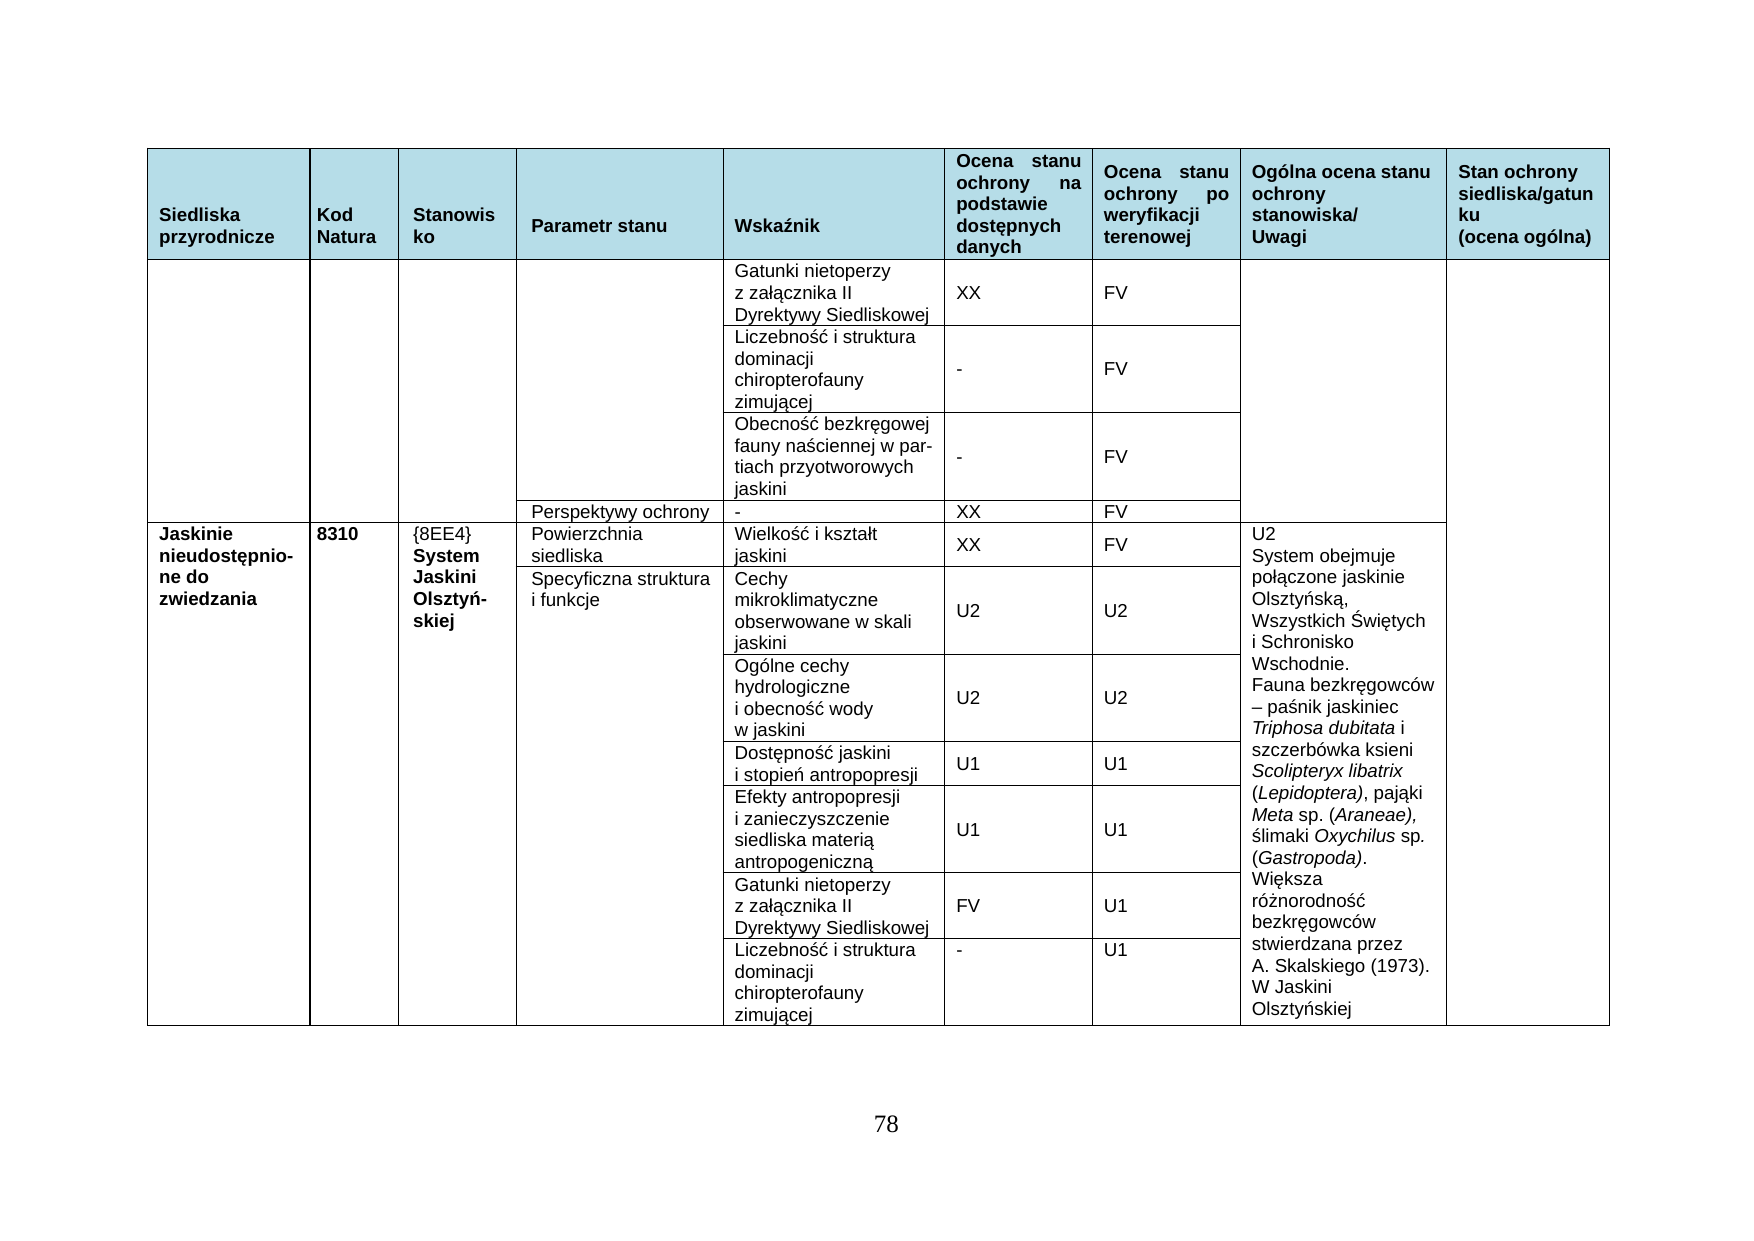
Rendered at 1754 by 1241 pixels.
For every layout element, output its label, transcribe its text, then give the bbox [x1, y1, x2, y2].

table_header Stan ochrony siedliska/gatunku (ocena ogólna) [1447, 149, 1609, 259]
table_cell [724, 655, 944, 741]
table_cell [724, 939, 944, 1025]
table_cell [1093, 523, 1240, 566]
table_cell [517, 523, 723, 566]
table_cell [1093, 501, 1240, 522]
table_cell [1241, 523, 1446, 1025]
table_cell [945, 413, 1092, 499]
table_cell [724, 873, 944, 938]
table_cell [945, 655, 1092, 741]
table_header Ocena stanu ochrony po weryfikacji terenowej [1093, 149, 1240, 259]
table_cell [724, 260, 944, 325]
table_header Kod Natura [311, 149, 398, 259]
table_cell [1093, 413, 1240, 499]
table_header Siedliska przyrodnicze [148, 149, 309, 259]
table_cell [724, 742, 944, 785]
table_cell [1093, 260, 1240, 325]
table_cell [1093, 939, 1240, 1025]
table_header Stanowisko [399, 149, 516, 259]
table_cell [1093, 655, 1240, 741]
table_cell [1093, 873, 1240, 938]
table_header Ogólna ocena stanu ochrony stanowiska/ Uwagi [1241, 149, 1446, 259]
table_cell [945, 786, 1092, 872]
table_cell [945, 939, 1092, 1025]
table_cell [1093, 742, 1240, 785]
table_header Parametr stanu [517, 149, 723, 259]
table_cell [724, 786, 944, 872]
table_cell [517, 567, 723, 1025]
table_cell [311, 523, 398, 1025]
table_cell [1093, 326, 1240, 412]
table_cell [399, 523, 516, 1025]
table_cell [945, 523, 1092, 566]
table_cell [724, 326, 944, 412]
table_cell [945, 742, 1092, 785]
table_header Ocena stanu ochrony na podstawie dostępnych danych [945, 149, 1092, 259]
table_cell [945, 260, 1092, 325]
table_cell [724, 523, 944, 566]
table_header Wskaźnik [724, 149, 944, 259]
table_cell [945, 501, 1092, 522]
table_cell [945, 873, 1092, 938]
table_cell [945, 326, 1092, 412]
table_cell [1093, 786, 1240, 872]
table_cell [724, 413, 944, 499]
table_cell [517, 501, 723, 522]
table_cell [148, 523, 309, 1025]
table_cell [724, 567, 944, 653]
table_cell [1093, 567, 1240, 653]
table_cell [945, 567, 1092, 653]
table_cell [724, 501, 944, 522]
